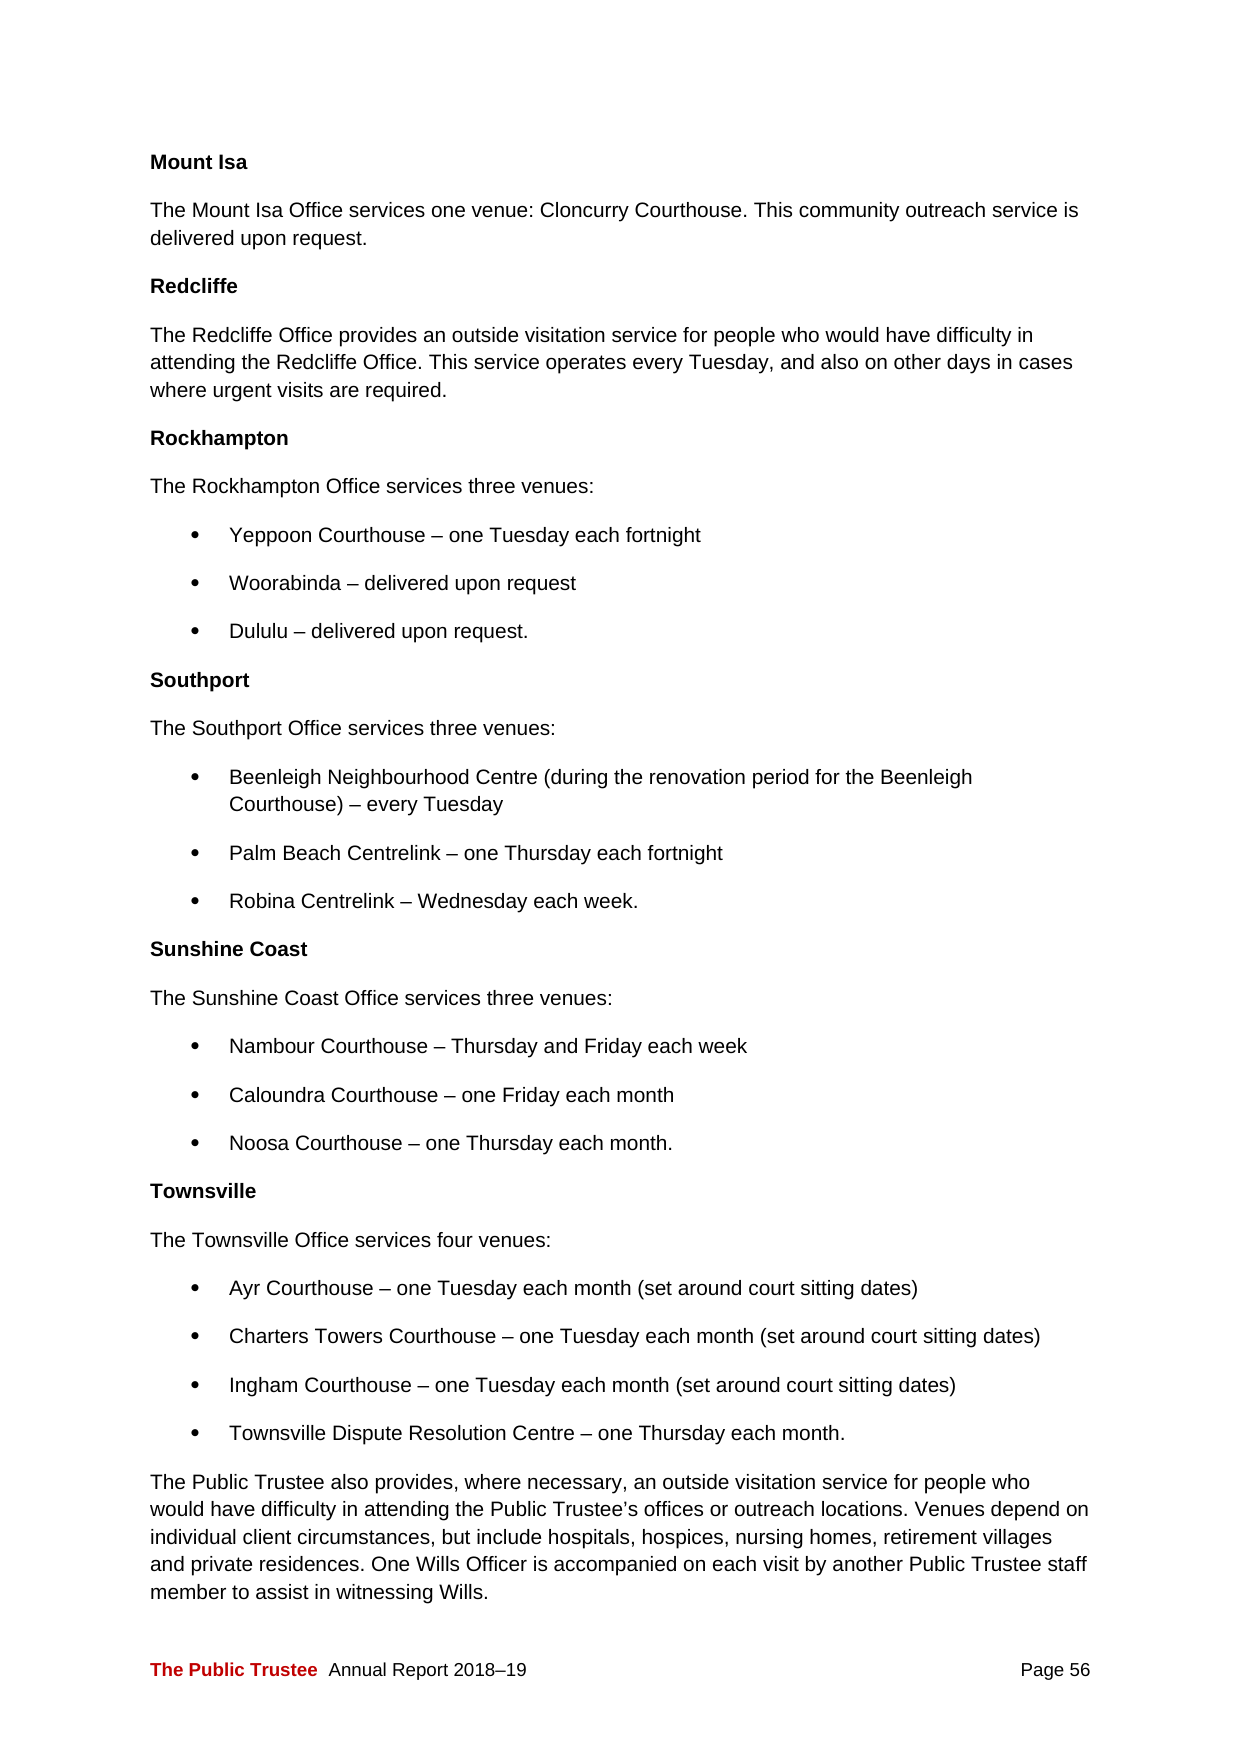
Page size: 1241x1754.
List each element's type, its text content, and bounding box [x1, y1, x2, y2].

subtitle Redcliffe [150, 274, 1090, 298]
text Charters Towers Courthouse – one Tuesday each month (set around court sitting dates) [191, 1324, 1090, 1348]
text Yeppoon Courthouse – one Tuesday each fortnight [191, 522, 1090, 547]
subtitle Rockhampton [150, 426, 1090, 450]
text Ayr Courthouse – one Tuesday each month (set around court sitting dates) [191, 1276, 1090, 1300]
text Caloundra Courthouse – one Friday each month [191, 1082, 1090, 1106]
subtitle Sunshine Coast [150, 937, 1090, 961]
text Ingham Courthouse – one Tuesday each month (set around court sitting dates) [191, 1373, 1090, 1397]
subtitle Townsville [150, 1179, 1090, 1203]
text Nambour Courthouse – Thursday and Friday each week [191, 1034, 1090, 1058]
text Noosa Courthouse – one Thursday each month. [191, 1131, 1090, 1155]
text The Mount Isa Office services one venue: Cloncurry Courthouse. This community outreach service is delivered upon request. [150, 198, 1090, 250]
text The Southport Office services three venues: [150, 716, 1090, 740]
text Beenleigh Neighbourhood Centre (during the renovation period for the Beenleigh Courthouse) – every Tuesday [191, 764, 1090, 816]
text Robina Centrelink – Wednesday each week. [191, 889, 1090, 913]
text Dululu – delivered upon request. [191, 619, 1090, 643]
text Woorabinda – delivered upon request [191, 571, 1090, 595]
subtitle Mount Isa [150, 150, 1090, 174]
text Palm Beach Centrelink – one Thursday each fortnight [191, 840, 1090, 864]
text The Sunshine Coast Office services three venues: [150, 986, 1090, 1009]
text The Redcliffe Office provides an outside visitation service for people who would have difficulty in attending the Redcliffe Office. This service operates every Tuesday, and also on other days in cases where urgent visits are required. [150, 322, 1090, 401]
text The Public Trustee also provides, where necessary, an outside visitation service for people who would have difficulty in attending the Public Trustee’s offices or outreach locations. Venues depend on individual client circumstances, but include hospitals, hospices, nursing homes, retirement villages and private residences. One Wills Officer is accompanied on each visit by another Public Trustee staff member to assist in witnessing Wills. [150, 1470, 1090, 1604]
text The Townsville Office services four venues: [150, 1228, 1090, 1252]
text The Rockhampton Office services three venues: [150, 474, 1090, 498]
subtitle Southport [150, 668, 1090, 692]
text Townsville Dispute Resolution Centre – one Thursday each month. [191, 1421, 1090, 1445]
